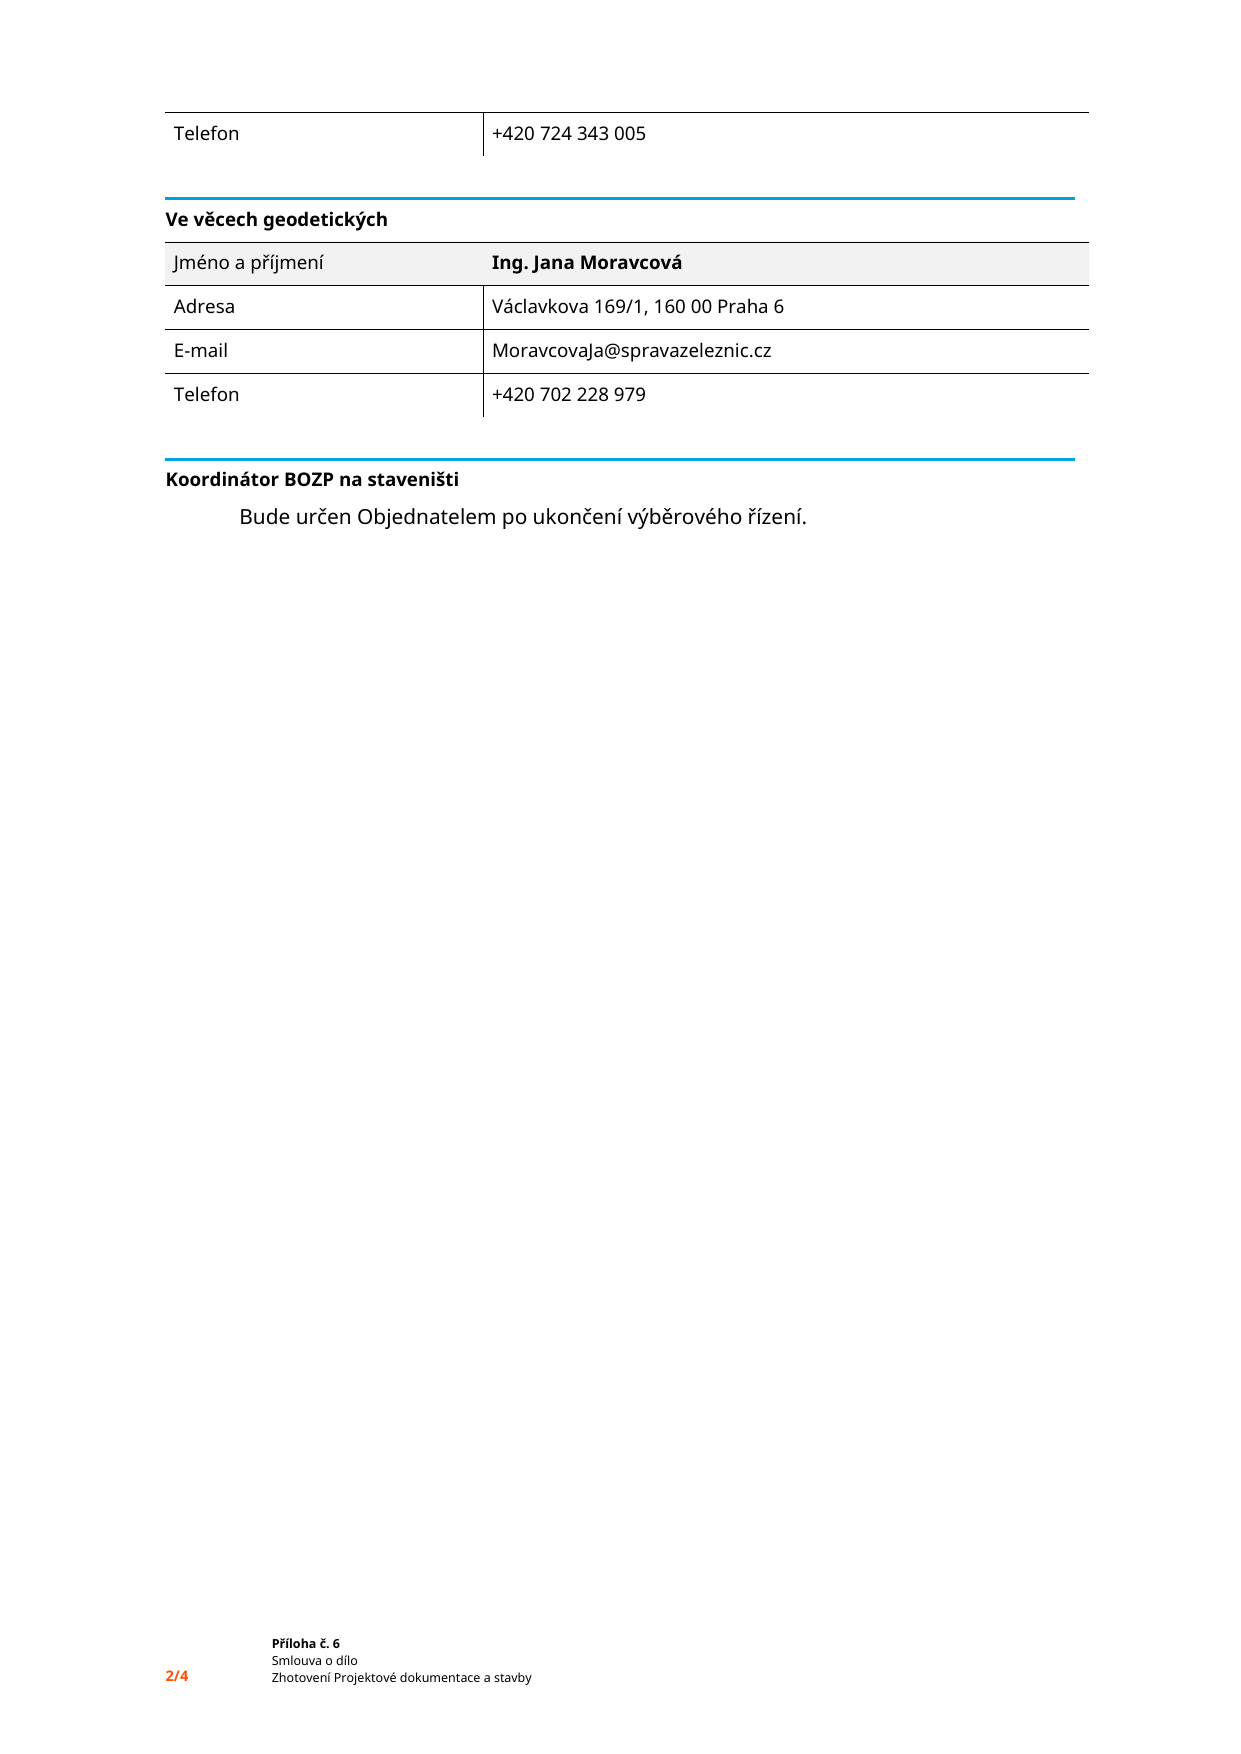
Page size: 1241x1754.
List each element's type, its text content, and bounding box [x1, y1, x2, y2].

table_cell MoravcovaJa@spravazeleznic.cz [484, 330, 1089, 373]
table_cell +420 724 343 005 [484, 113, 1089, 156]
table_cell Telefon [165, 113, 483, 156]
text Bude určen Objednatelem po ukončení výběrového řízení. [239, 502, 1075, 531]
text Koordinátor BOZP na staveništi [165, 461, 1075, 492]
table_cell Adresa [165, 286, 483, 329]
table_cell Telefon [165, 374, 483, 417]
table_cell Václavkova 169/1, 160 00 Praha 6 [484, 286, 1089, 329]
table_header Jméno a příjmení [165, 243, 484, 285]
table_header Ing. Jana Moravcová [484, 243, 1089, 285]
table_cell +420 702 228 979 [484, 374, 1089, 417]
table_cell E-mail [165, 330, 483, 373]
text Ve věcech geodetických [165, 200, 1075, 231]
